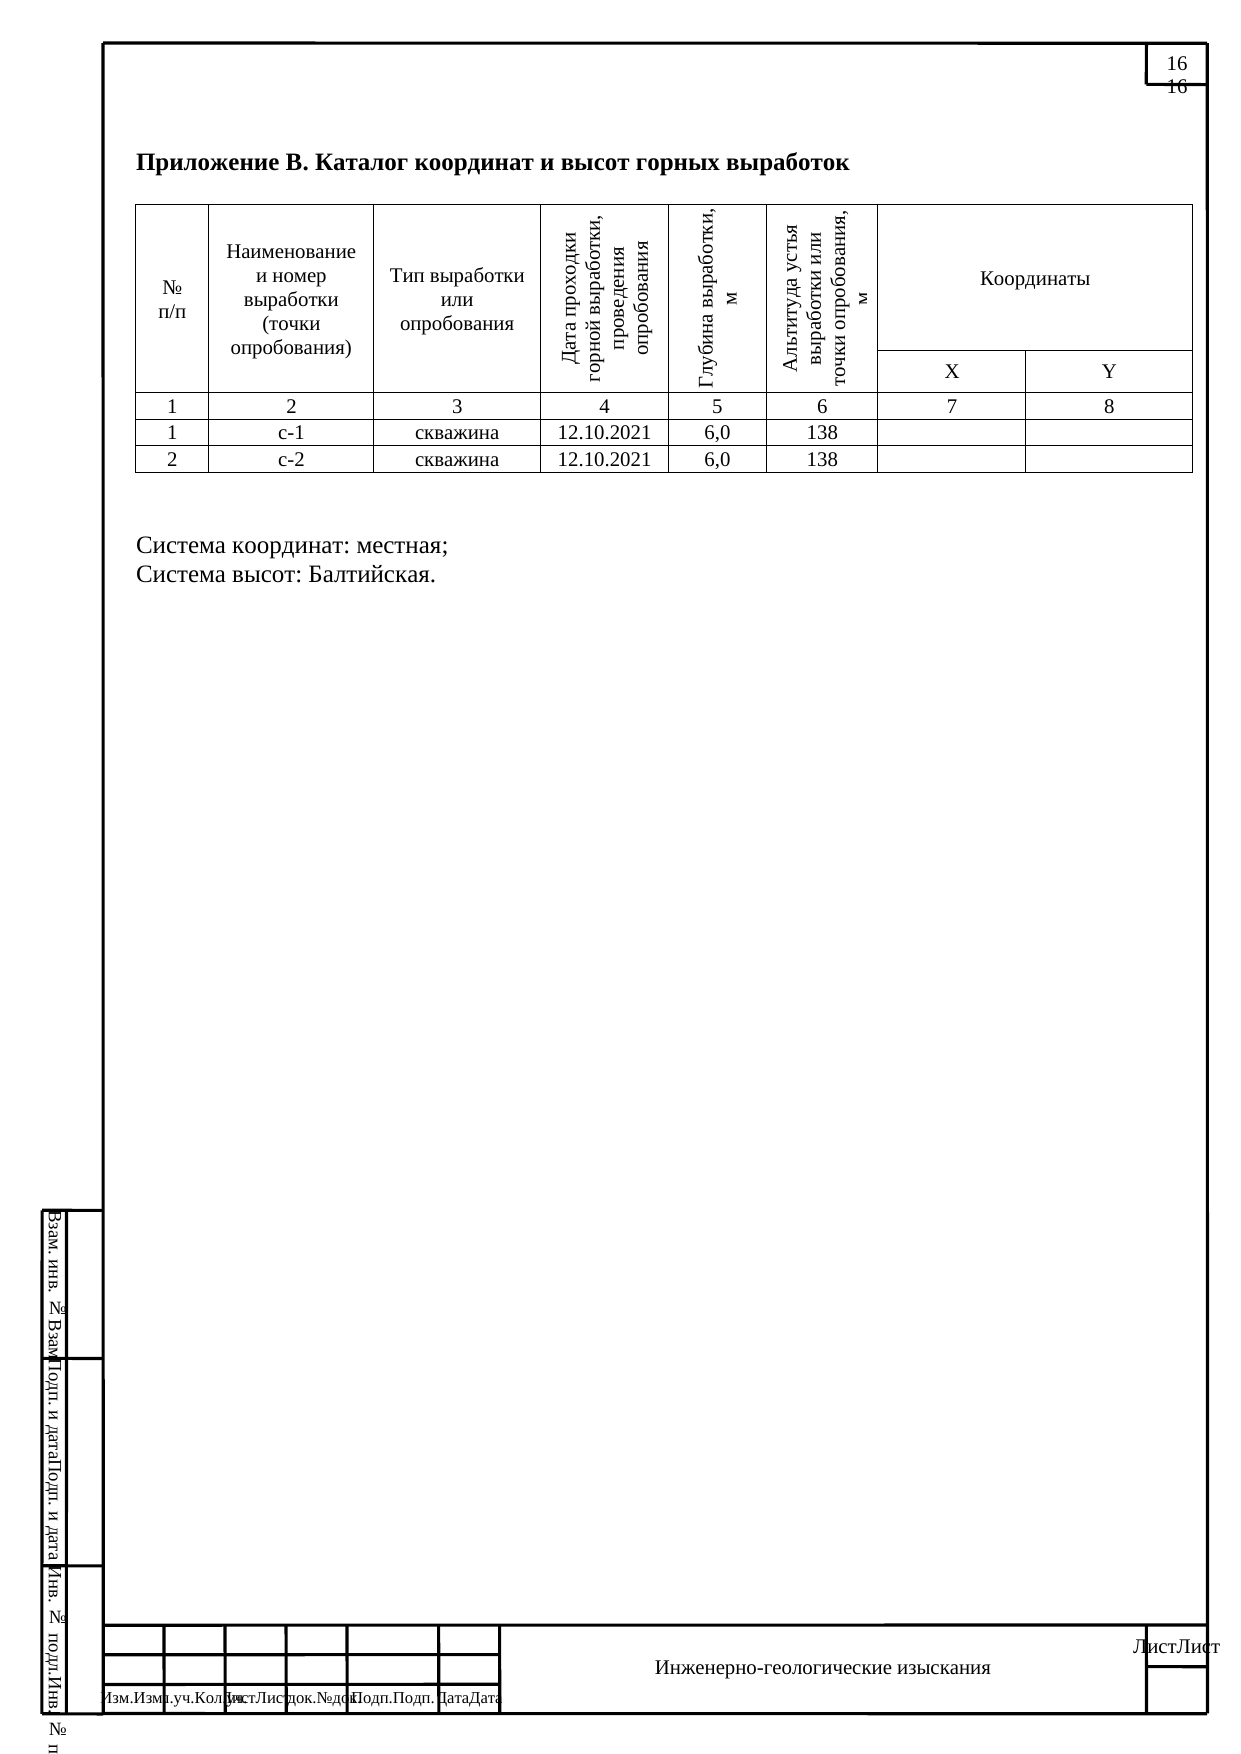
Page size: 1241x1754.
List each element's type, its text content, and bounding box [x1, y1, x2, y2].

table_cell с-2 [209, 446, 373, 472]
table_cell 1 [136, 420, 208, 445]
table_cell 4 [541, 393, 668, 418]
table_cell 6,0 [669, 420, 766, 445]
text Приложение В. Каталог координат и высот горных выработок [136, 147, 1181, 176]
table_cell 6 [767, 393, 877, 418]
table_cell 7 [878, 393, 1025, 418]
table_cell 2 [209, 393, 373, 418]
table_cell 3 [374, 393, 540, 418]
text Система координат: местная; [136, 530, 1181, 559]
table_header Дата проходки горной выработки, проведения опробования [541, 205, 668, 392]
table_header Альтитуда устья выработки или точки опробования, м [767, 205, 877, 392]
table_cell [878, 420, 1025, 445]
table_cell 138 [767, 446, 877, 472]
text Система высот: Балтийская. [136, 559, 1181, 588]
table_cell 138 [767, 420, 877, 445]
table_cell 5 [669, 393, 766, 418]
table_cell [878, 446, 1025, 472]
table_cell Y [1026, 351, 1192, 392]
table_cell 1 [136, 393, 208, 418]
table_cell X [878, 351, 1025, 392]
table_cell [1026, 420, 1192, 445]
table_cell скважина [374, 446, 540, 472]
table_cell [1026, 446, 1192, 472]
table_header № п/п [136, 205, 208, 392]
table_header Координаты [878, 205, 1192, 350]
table_header Наименование и номер выработки (точки опробования) [209, 205, 373, 392]
table_cell 12.10.2021 [541, 420, 668, 445]
table_cell 8 [1026, 393, 1192, 418]
table_cell 6,0 [669, 446, 766, 472]
table_cell 2 [136, 446, 208, 472]
table_cell с-1 [209, 420, 373, 445]
table_cell скважина [374, 420, 540, 445]
table_cell 12.10.2021 [541, 446, 668, 472]
table_header Глубина выработки, м [669, 205, 766, 392]
table_header Тип выработки или опробования [374, 205, 540, 392]
